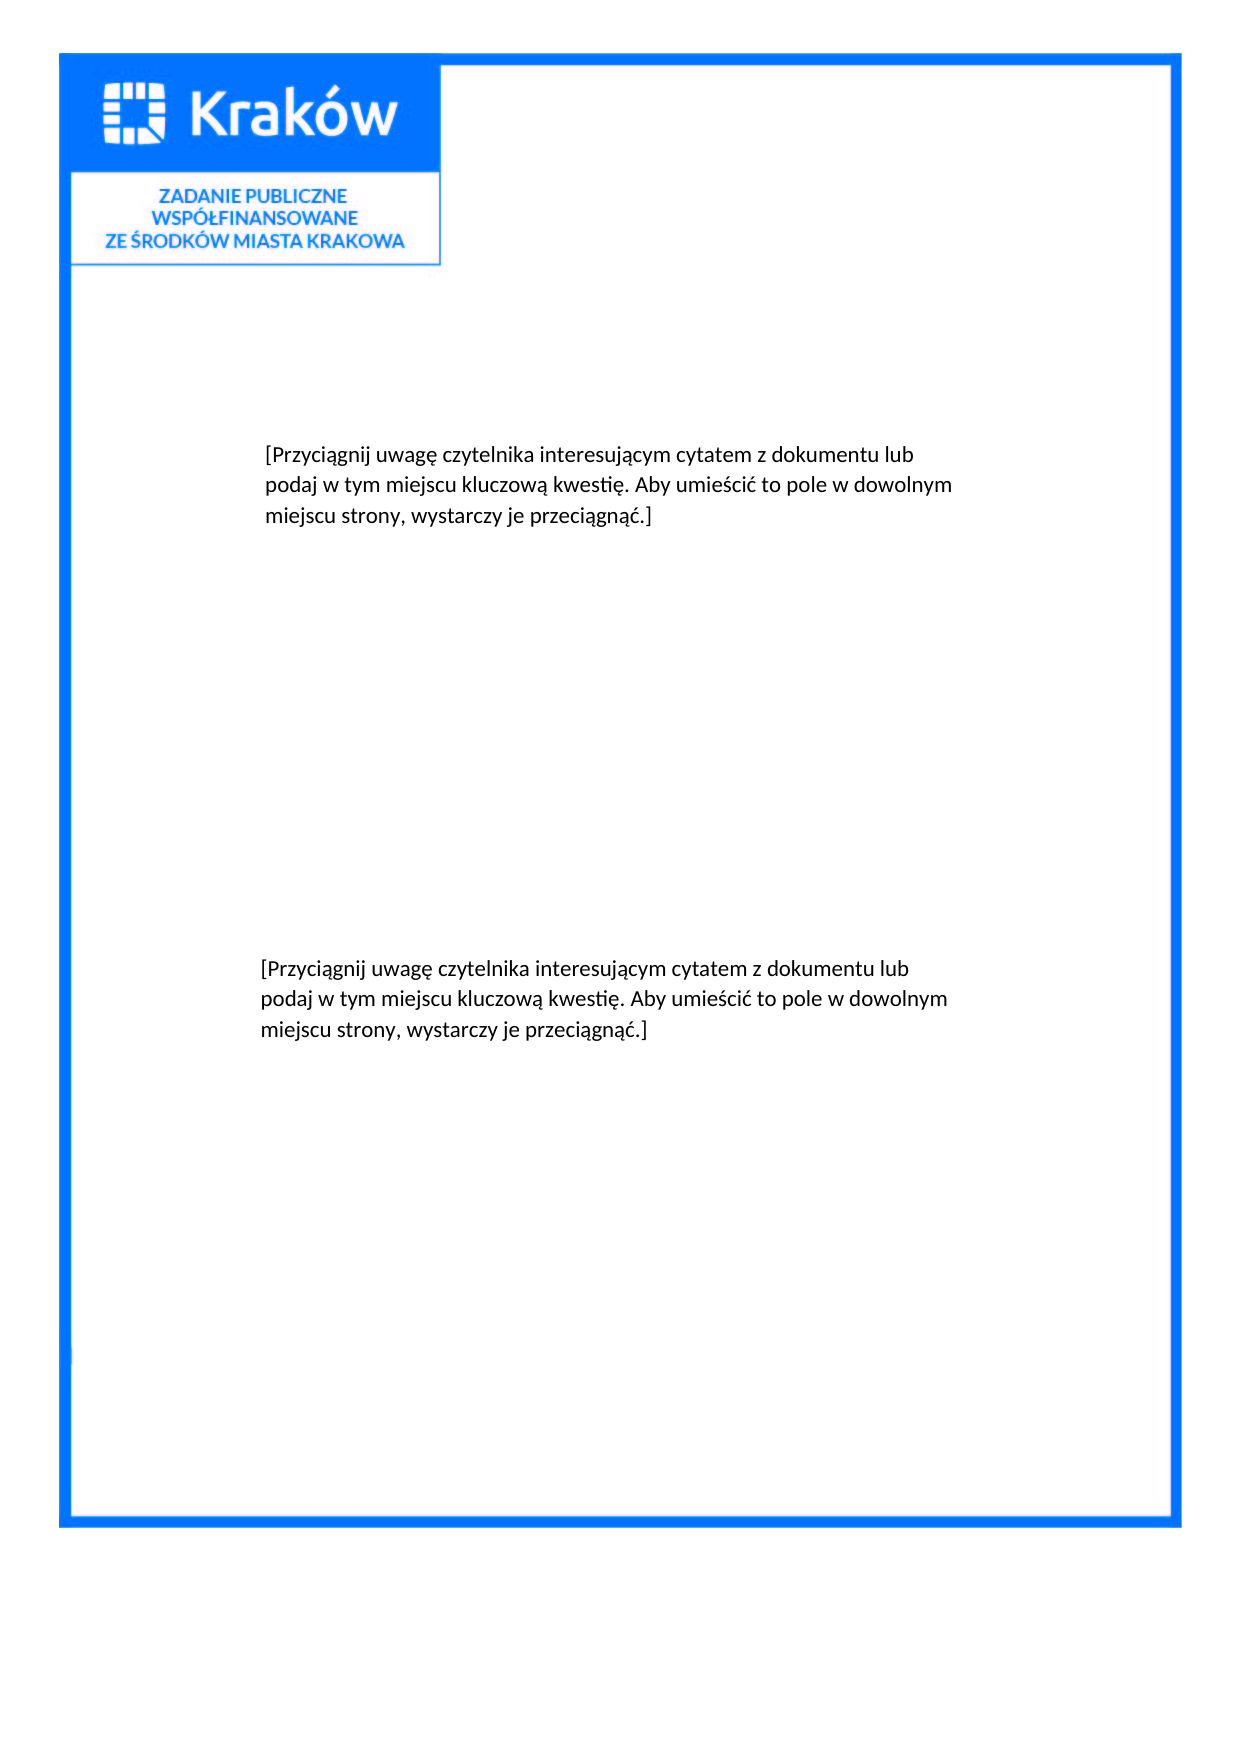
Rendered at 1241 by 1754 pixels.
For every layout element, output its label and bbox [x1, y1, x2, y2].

picture [59, 53, 1182, 1528]
